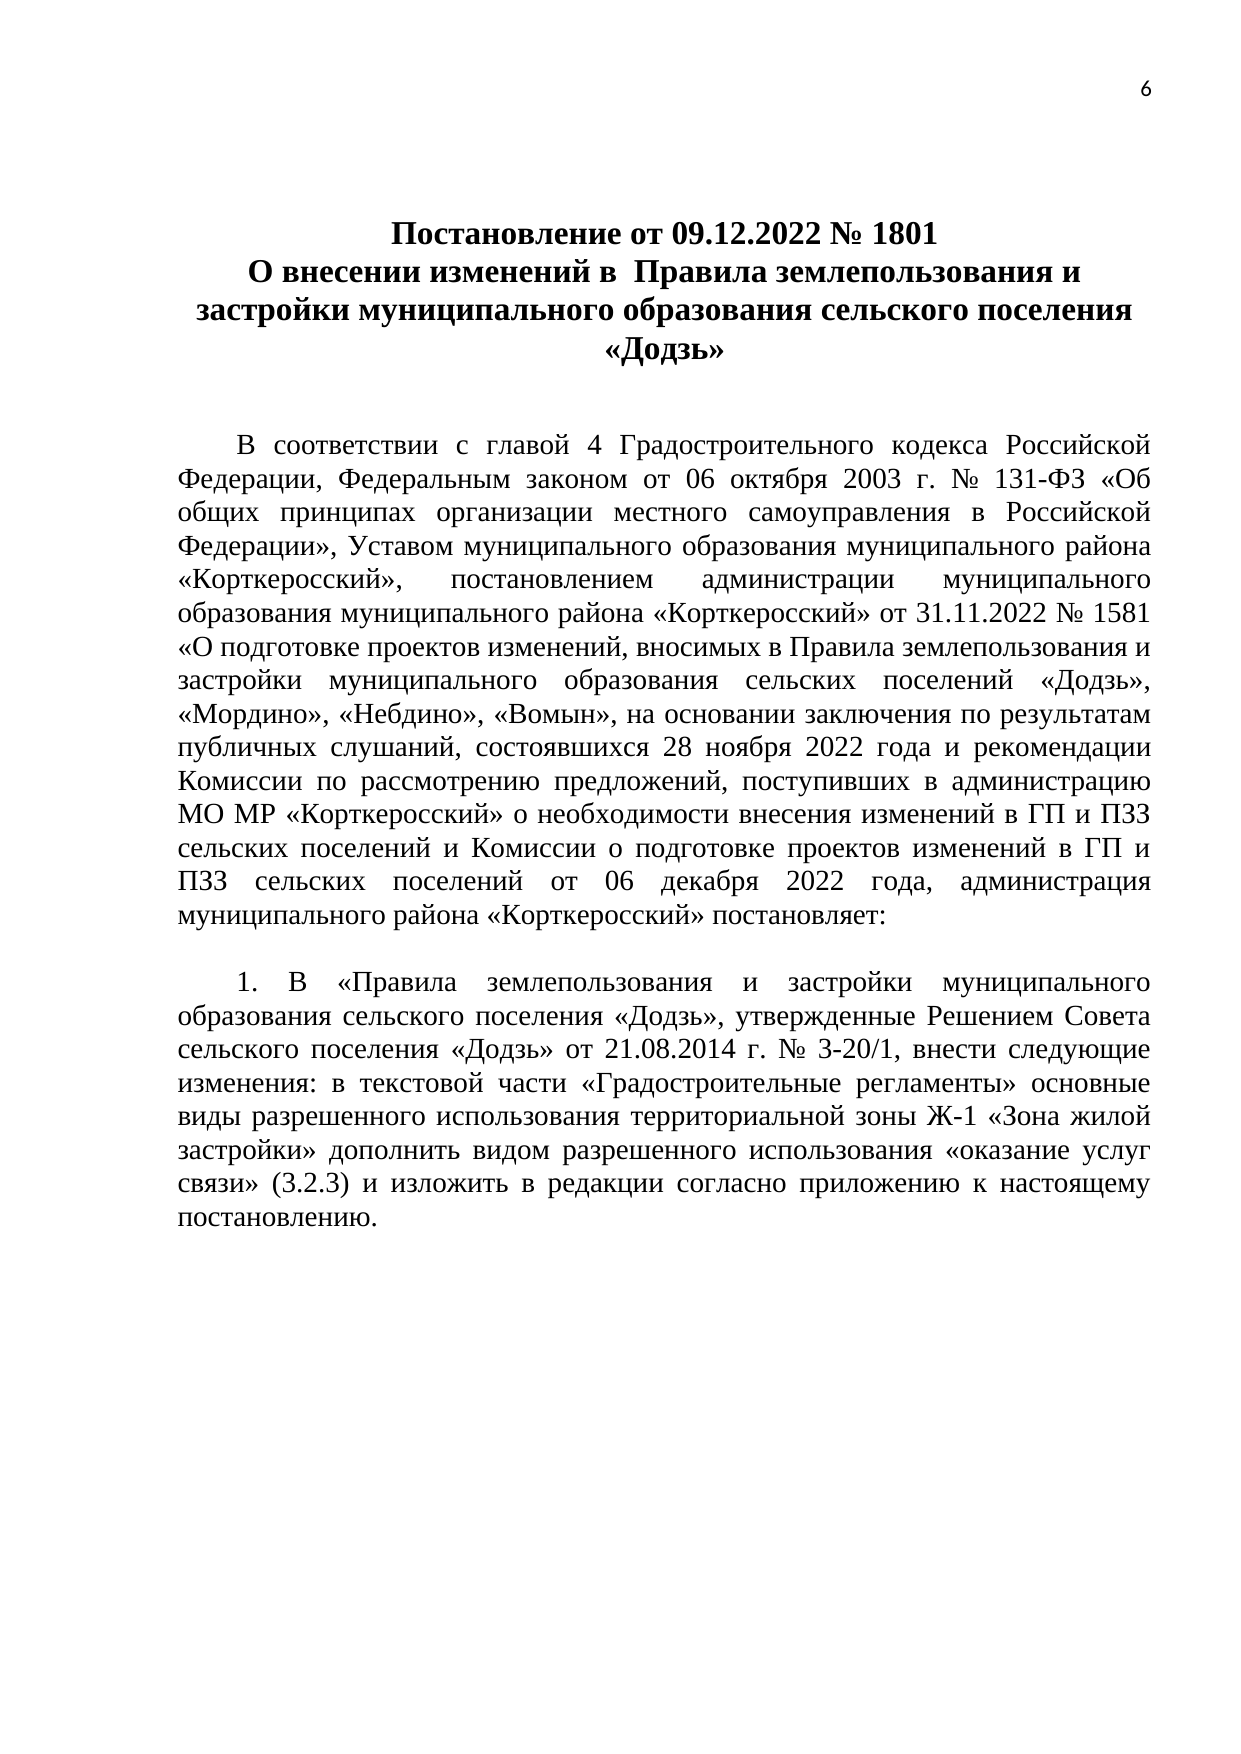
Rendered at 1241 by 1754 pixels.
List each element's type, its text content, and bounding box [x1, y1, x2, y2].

text О внесении изменений в Правила землепользования и застройки муниципального образования сельского поселения «Додзь» [177, 251, 1152, 366]
text 1. В «Правила землепользования и застройки муниципального образования сельского поселения «Додзь», утвержденные Решением Совета сельского поселения «Додзь» от 21.08.2014 г. № 3-20/1, внести следующие изменения: в текстовой части «Градостроительные регламенты» основные виды разрешенного использования территориальной зоны Ж-1 «Зона жилой застройки» дополнить видом разрешенного использования «оказание услуг связи» (3.2.3) и изложить в редакции согласно приложению к настоящему постановлению. [177, 964, 1152, 1232]
text Постановление от 09.12.2022 № 1801 [177, 213, 1152, 251]
text В соответствии с главой 4 Градостроительного кодекса Российской Федерации, Федеральным законом от 06 октября 2003 г. № 131-ФЗ «Об общих принципах организации местного самоуправления в Российской Федерации», Уставом муниципального образования муниципального района «Корткеросский», постановлением администрации муниципального образования муниципального района «Корткеросский» от 31.11.2022 № 1581 «О подготовке проектов изменений, вносимых в Правила землепользования и застройки муниципального образования сельских поселений «Додзь», «Мордино», «Небдино», «Вомын», на основании заключения по результатам публичных слушаний, состоявшихся 28 ноября 2022 года и рекомендации Комиссии по рассмотрению предложений, поступивших в администрацию МО МР «Корткеросский» о необходимости внесения изменений в ГП и ПЗЗ сельских поселений и Комиссии о подготовке проектов изменений в ГП и ПЗЗ сельских поселений от 06 декабря 2022 года, администрация муниципального района «Корткеросский» постановляет: [177, 427, 1152, 931]
